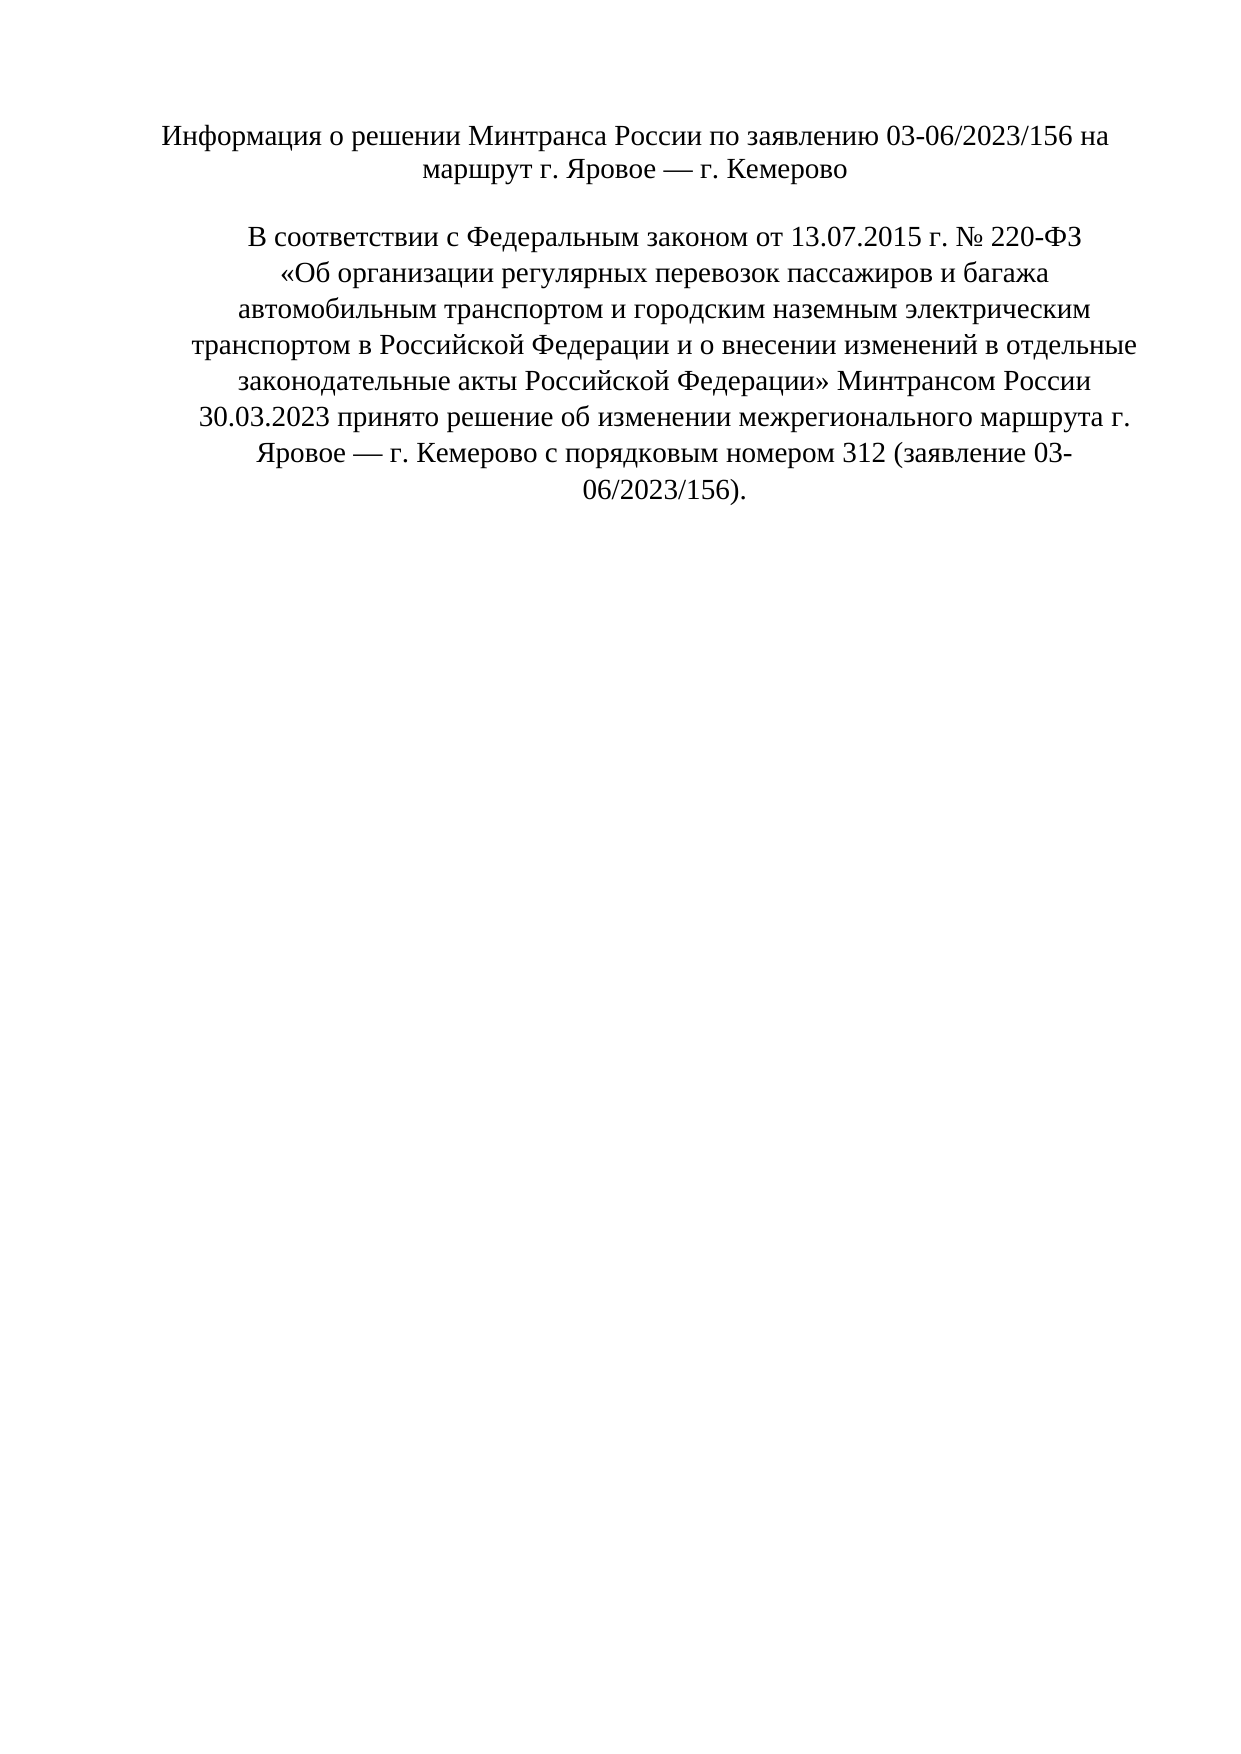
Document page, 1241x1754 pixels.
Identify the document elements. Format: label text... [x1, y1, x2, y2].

text В соответствии с Федеральным законом от 13.07.2015 г. № 220-ФЗ «Об организации регулярных перевозок пассажиров и багажа автомобильным транспортом и городским наземным электрическим транспортом в Российской Федерации и о внесении изменений в отдельные законодательные акты Российской Федерации» Минтрансом России 30.03.2023 принято решение об изменении межрегионального маршрута г. Яровое — г. Кемерово с порядковым номером 312 (заявление 03-06/2023/156). [177, 219, 1152, 505]
text Информация о решении Минтранса России по заявлению 03-06/2023/156 на маршрут г. Яровое — г. Кемерово [118, 118, 1152, 185]
